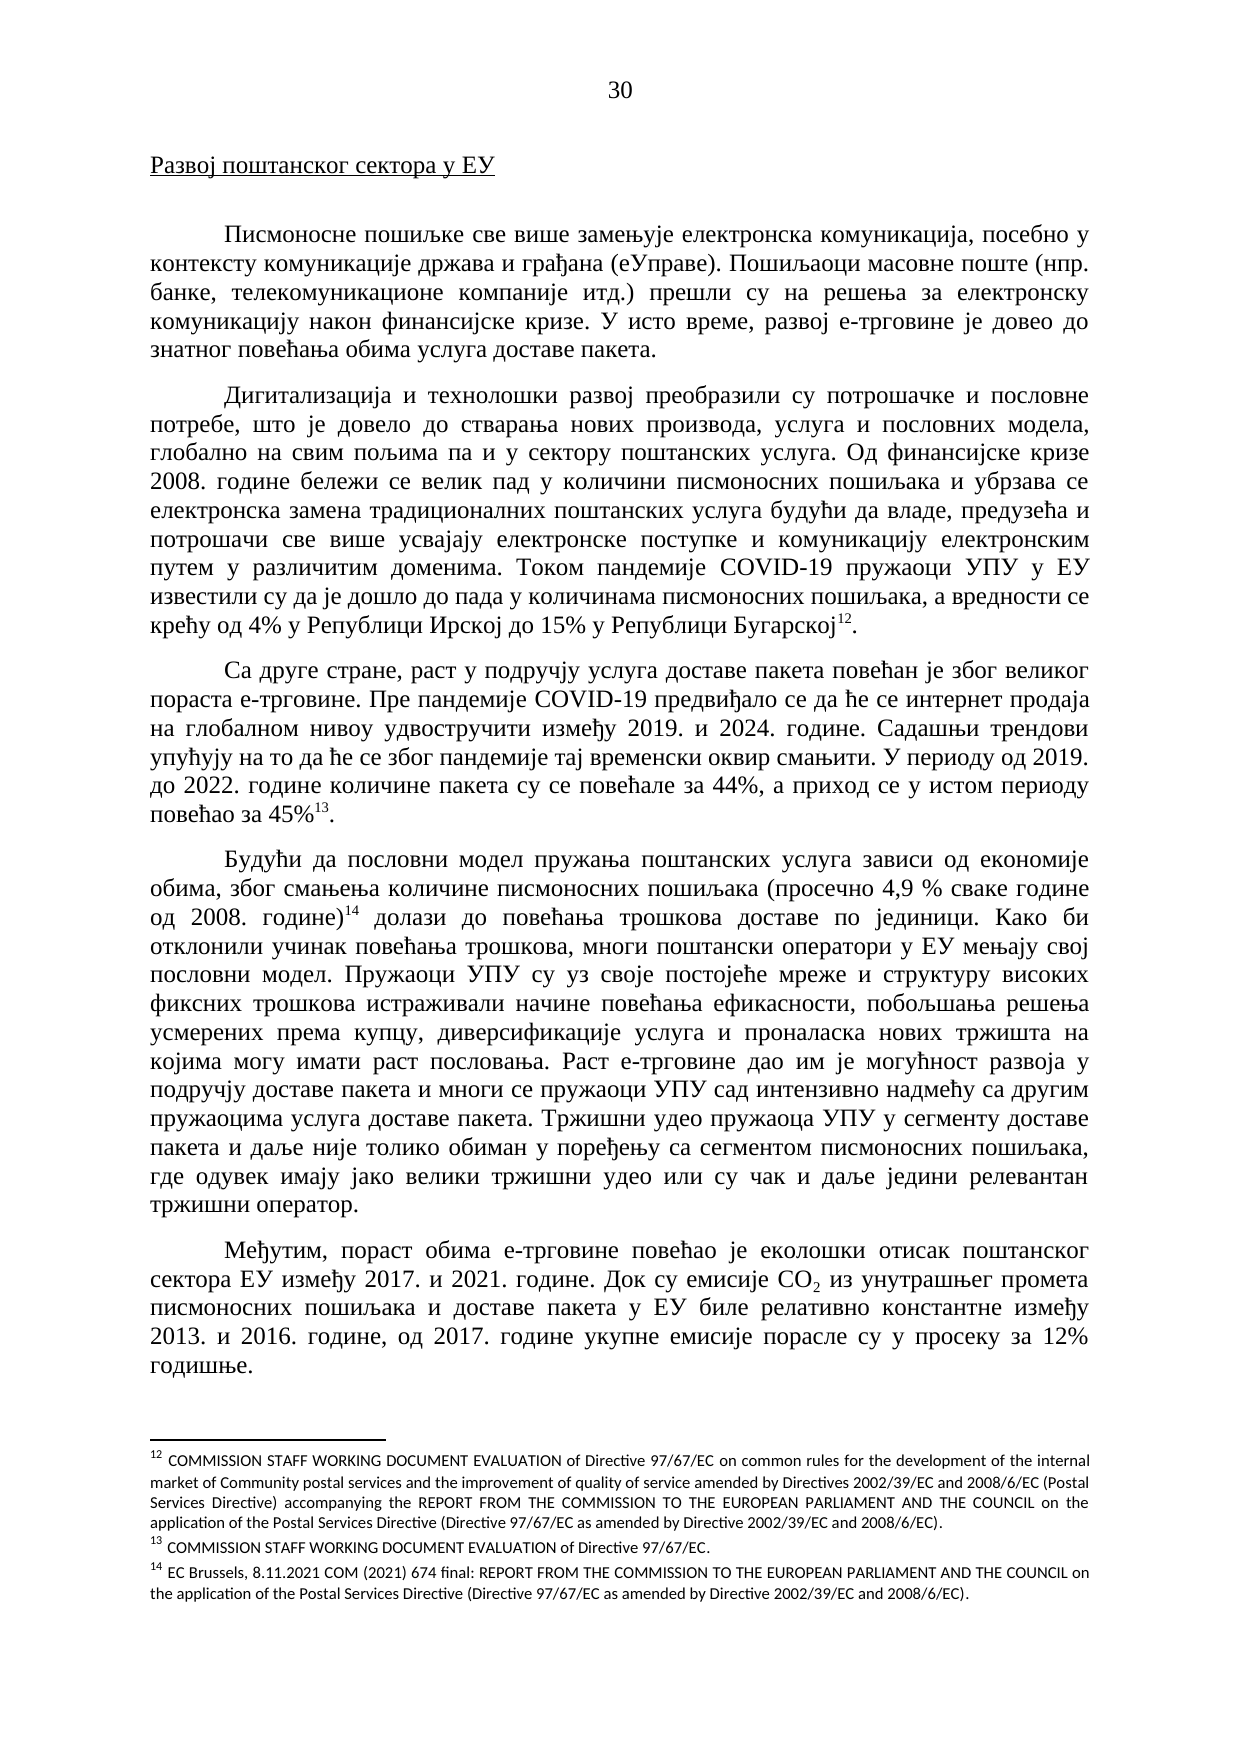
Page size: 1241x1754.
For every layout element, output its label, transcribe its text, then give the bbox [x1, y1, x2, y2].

text Дигитализација и технолошки развој преобразили су потрошачке и пословне потребе, што је довело до стварања нових производа, услуга и пословних модела, глобално на свим пољима па и у сектору поштанских услуга. Од финансијске кризе 2008. године бележи се велик пад у количини писмоносних пошиљака и убрзава се електронска замена традиционалних поштанских услуга будући да владе, предузећа и потрошачи све више усвајају електронске поступке и комуникацију електронским путем у различитим доменима. Током пандемије COVID-19 пружаоци УПУ у ЕУ известили су да је дошло до пада у количинама писмоносних пошиљака, а вредности се крећу од 4% у Републици Ирској до 15% у Републици Бугарској. [150, 380, 1090, 639]
text Будући да пословни модел пружања поштанских услуга зависи од економије обима, због смањења количине писмоносних пошиљака (просечно 4,9 % сваке године од 2008. године) долази до повећања трошкова доставе по јединици. Како би отклонили учинак повећања трошкова, многи поштански оператори у ЕУ мењају свој пословни модел. Пружаоци УПУ су уз своје постојеће мреже и структуру високих фиксних трошкова истраживали начине повећања ефикасности, побољшања решења усмерених према купцу, диверсификације услуга и проналаска нових тржишта на којима могу имати раст пословања. Раст е-трговине дао им је могућност развоја у подручју доставе пакета и многи се пружаоци УПУ сад интензивно надмећу са другим пружаоцима услуга доставе пакета. Тржишни удео пружаоца УПУ у сегменту доставе пакета и даље није толико обиман у поређењу са сегментом писмоносних пошиљака, где одувек имају јако велики тржишни удео или су чак и даље једини релевантан тржишни оператор. [150, 844, 1090, 1218]
text Са друге стране, раст у подручју услуга доставе пакета повећан је због великог пораста е-трговине. Пре пандемије COVID-19 предвиђало се да ће се интернет продаја на глобалном нивоу удвостручити између 2019. и 2024. године. Садашњи трендови упућују на то да ће се због пандемије тај временски оквир смањити. У периоду од 2019. до 2022. године количине пакета су се повећале за 44%, а приход се у истом периоду повећао за 45%. [150, 655, 1090, 828]
text Писмоносне пошиљке све више замењује електронска комуникација, посебно у контексту комуникације држава и грађана (еУправе). Пошиљаоци масовне поште (нпр. банке, телекомуникационе компаније итд.) прешли су на решења за електронску комуникацију након финансијске кризе. У исто време, развој е-трговине је довео до знатног повећања обима услуга доставе пакета. [150, 219, 1090, 363]
subtitle Развој поштанског сектора у ЕУ [150, 150, 1090, 179]
text Међутим, пораст обима е-трговине повећао је еколошки отисак поштанског сектора ЕУ између 2017. и 2021. године. Док су емисије CO₂ из унутрашњег промета писмоносних пошиљака и доставе пакета у ЕУ биле релативно константне између 2013. и 2016. године, од 2017. године укупне емисије порасле су у просеку за 12% годишње. [150, 1235, 1090, 1379]
